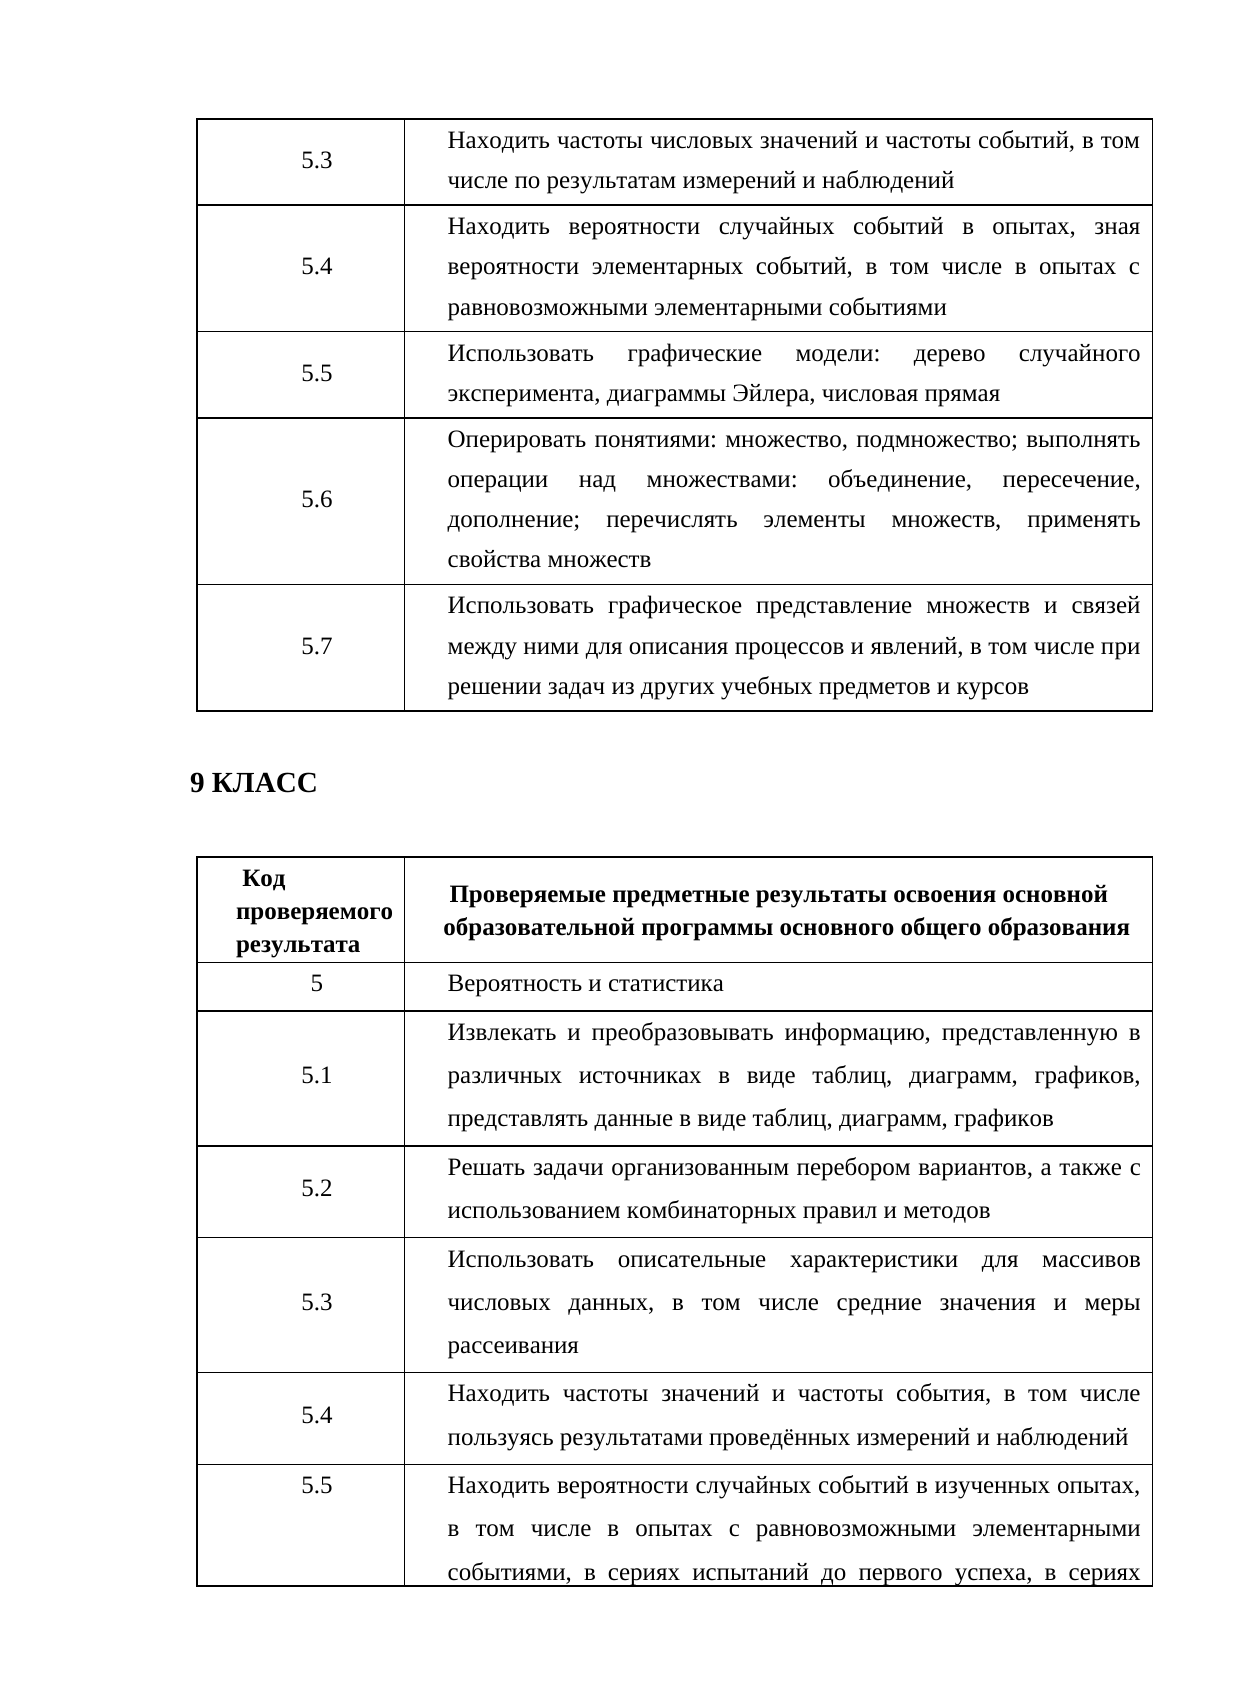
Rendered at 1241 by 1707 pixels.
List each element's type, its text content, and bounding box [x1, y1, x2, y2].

table_cell Использовать графические модели: дерево случайного эксперимента, диаграммы Эйлера, числовая прямая [405, 332, 1152, 417]
table_cell Оперировать понятиями: множество, подмножество; выполнять операции над множествами: объединение, пересечение, дополнение; перечислять элементы множеств, применять свойства множеств [405, 419, 1152, 584]
table_cell 5 [198, 963, 404, 1010]
table_cell 5.5 [198, 1465, 404, 1585]
text 9 КЛАСС [190, 765, 1152, 798]
table_cell 5.4 [198, 1373, 404, 1463]
table_cell Извлекать и преобразовывать информацию, представленную в различных источниках в виде таблиц, диаграмм, графиков, представлять данные в виде таблиц, диаграмм, графиков [405, 1012, 1152, 1145]
table_cell Использовать графическое представление множеств и связей между ними для описания процессов и явлений, в том числе при решении задач из других учебных предметов и курсов [405, 585, 1152, 710]
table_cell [405, 1465, 1152, 1585]
table_cell Использовать описательные характеристики для массивов числовых данных, в том числе средние значения и меры рассеивания [405, 1238, 1152, 1372]
table_cell Находить вероятности случайных событий в опытах, зная вероятности элементарных событий, в том числе в опытах с равновозможными элементарными событиями [405, 206, 1152, 331]
table_header Код проверяемого результата [198, 858, 404, 962]
table_cell 5.3 [198, 120, 404, 204]
table_cell Вероятность и статистика [405, 963, 1152, 1010]
table_cell Решать задачи организованным перебором вариантов, а также с использованием комбинаторных правил и методов [405, 1147, 1152, 1237]
table_cell 5.6 [198, 419, 404, 584]
table_cell 5.3 [198, 1238, 404, 1372]
table_cell 5.7 [198, 585, 404, 710]
table_cell 5.5 [198, 332, 404, 417]
table_cell Находить частоты значений и частоты события, в том числе пользуясь результатами проведённых измерений и наблюдений [405, 1373, 1152, 1463]
table_cell Находить частоты числовых значений и частоты событий, в том числе по результатам измерений и наблюдений [405, 120, 1152, 204]
table_header Проверяемые предметные результаты освоения основной образовательной программы основного общего образования [405, 858, 1152, 962]
table_cell 5.2 [198, 1147, 404, 1237]
table_cell 5.4 [198, 206, 404, 331]
table_cell 5.1 [198, 1012, 404, 1145]
